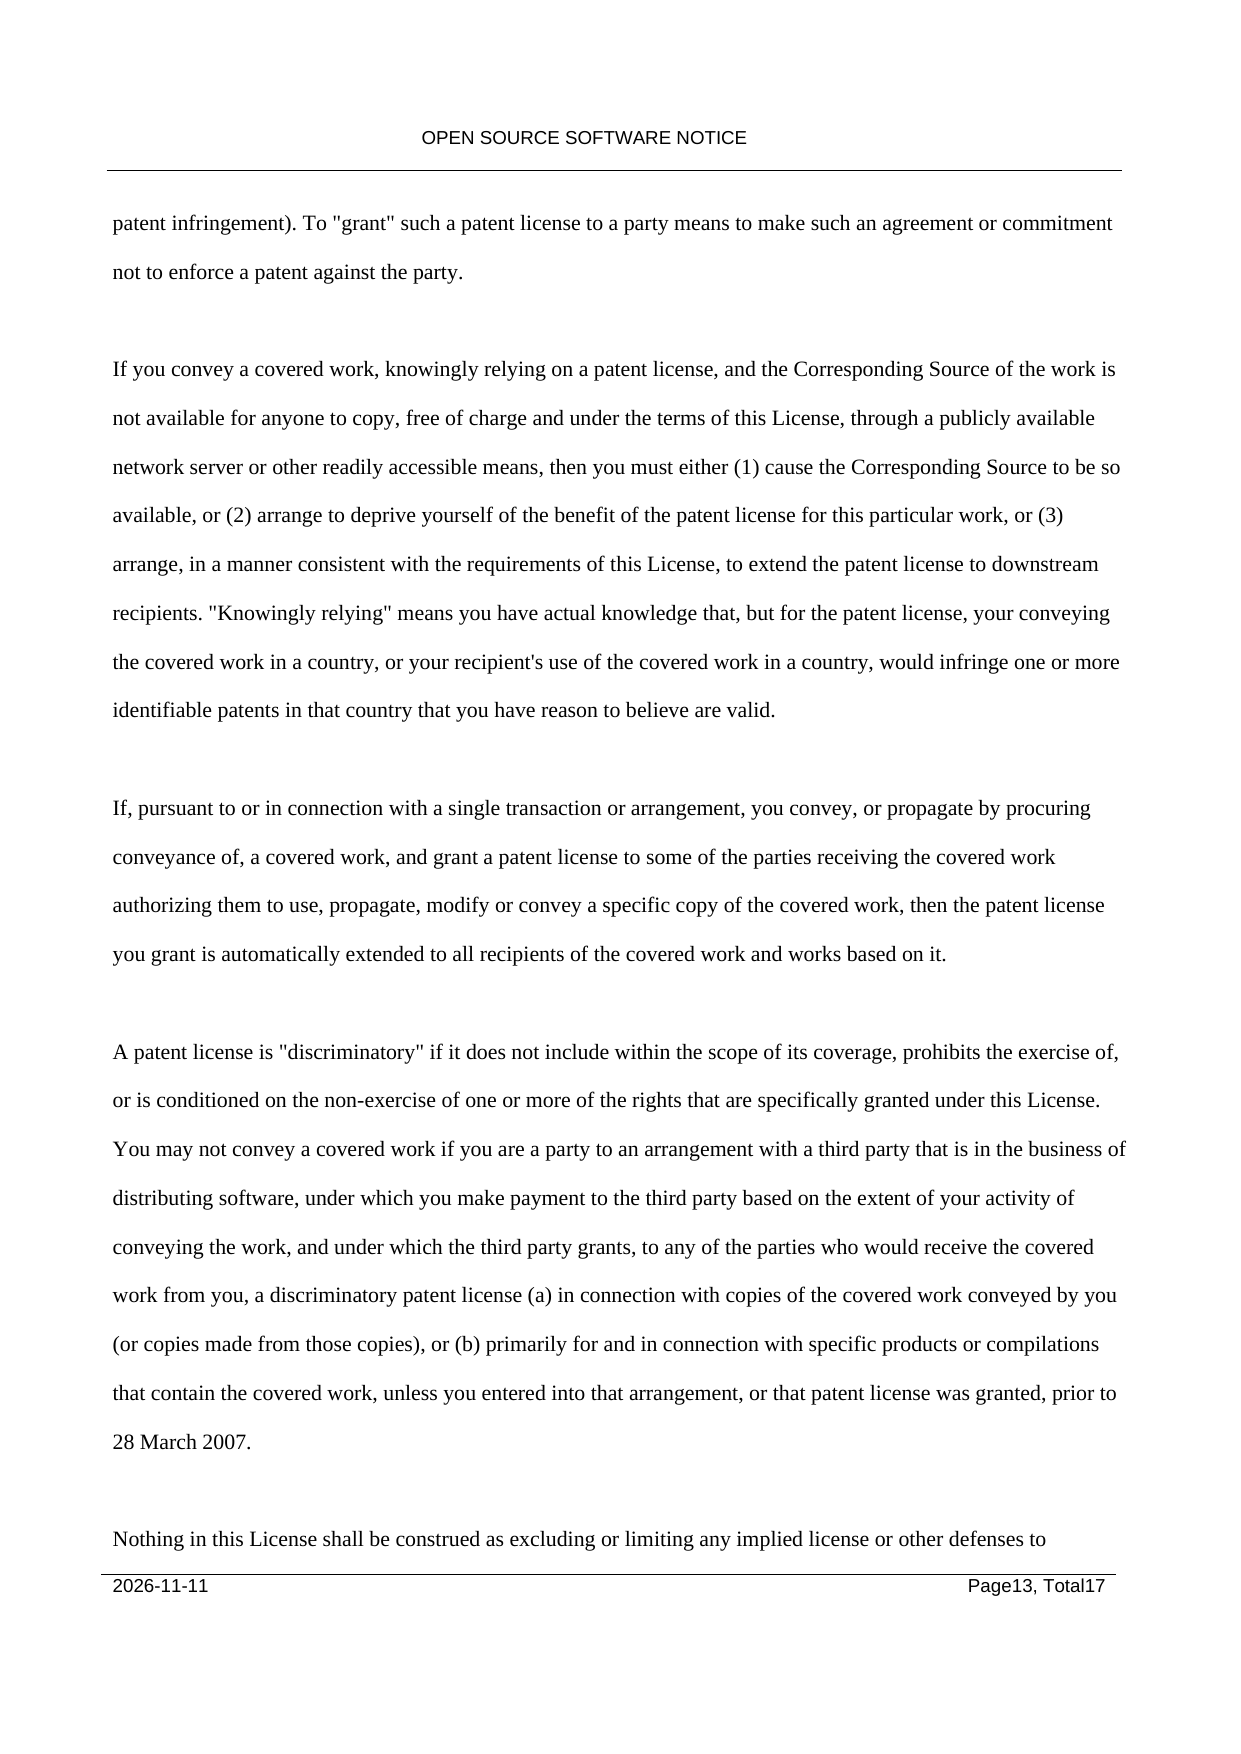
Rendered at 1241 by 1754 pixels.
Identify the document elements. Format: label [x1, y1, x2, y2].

text [112, 206, 1128, 1555]
